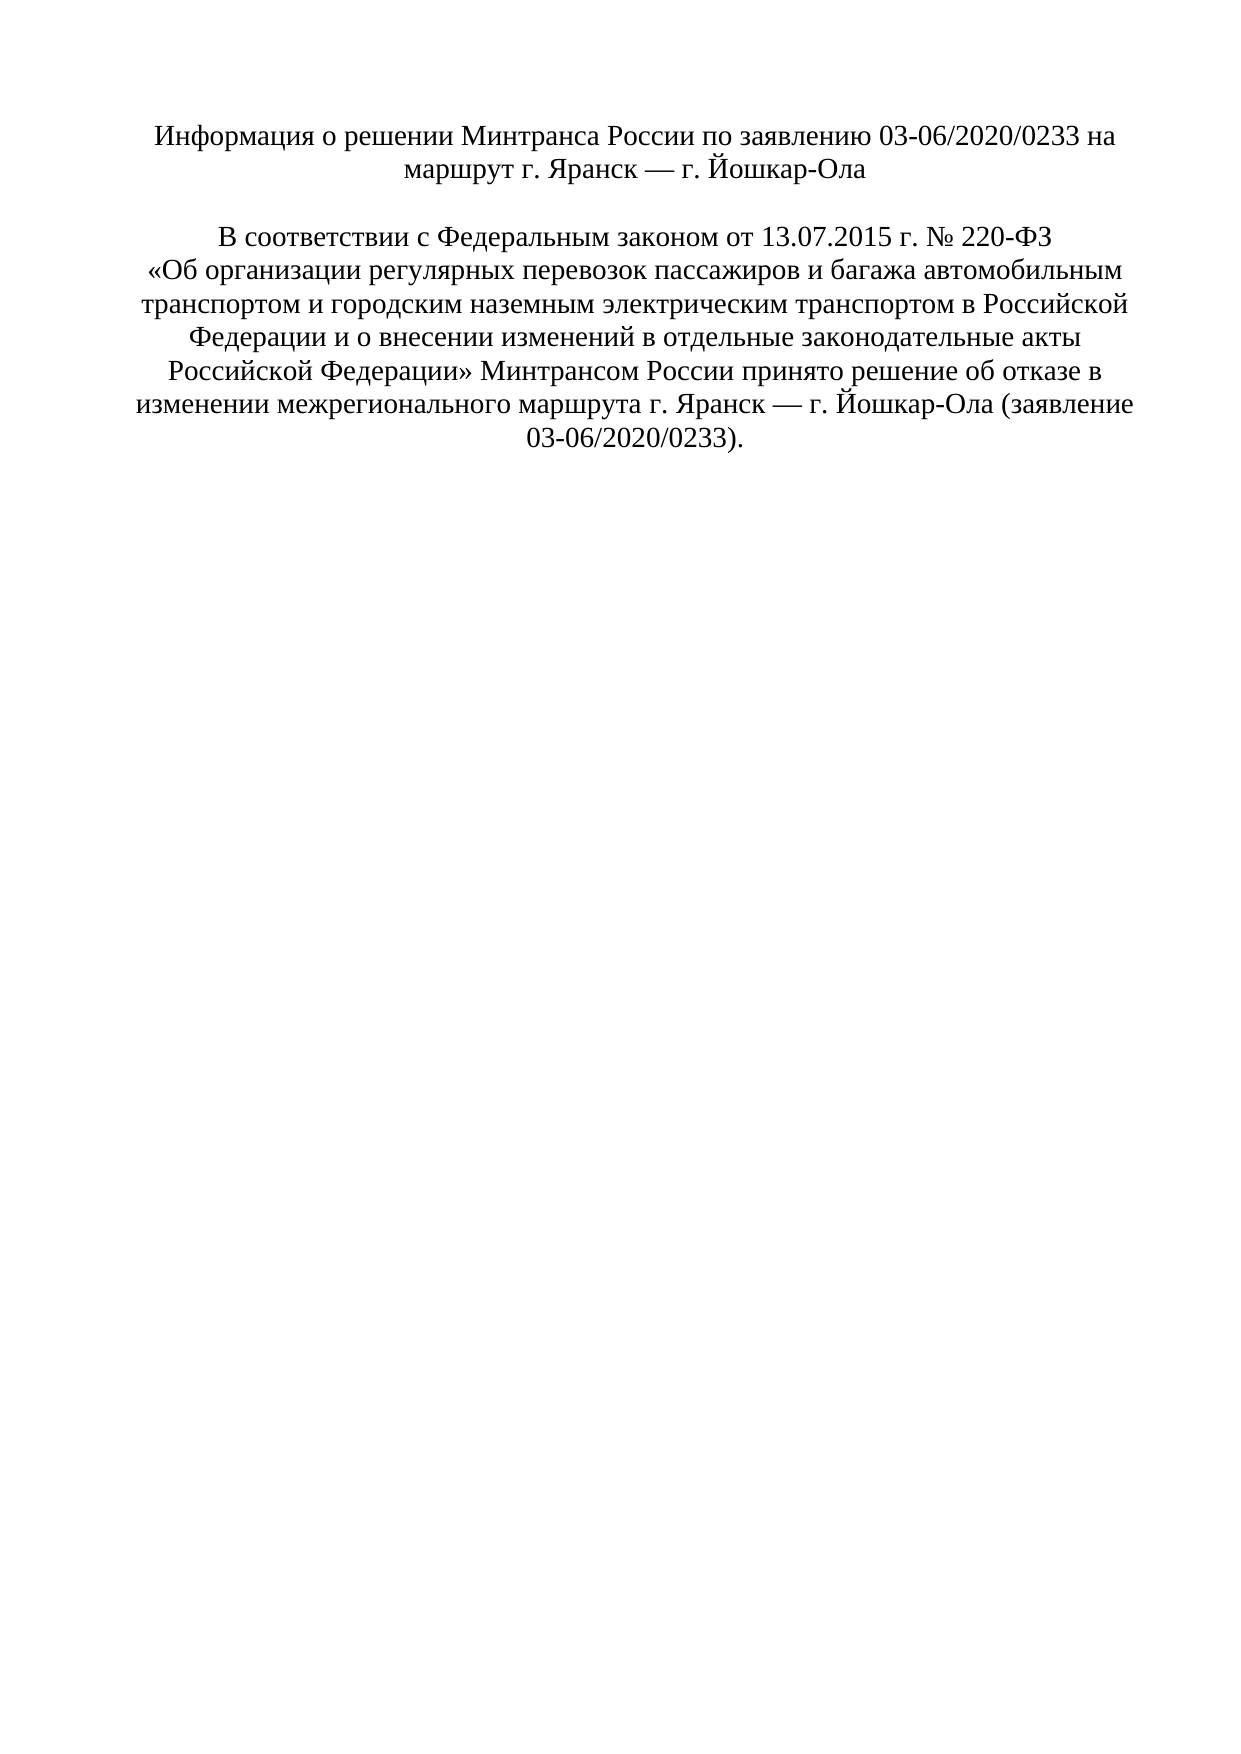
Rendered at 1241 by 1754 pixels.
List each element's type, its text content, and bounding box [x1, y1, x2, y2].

text В соответствии с Федеральным законом от 13.07.2015 г. № 220-ФЗ «Об организации регулярных перевозок пассажиров и багажа автомобильным транспортом и городским наземным электрическим транспортом в Российской Федерации и о внесении изменений в отдельные законодательные акты Российской Федерации» Минтрансом России принято решение об отказе в изменении межрегионального маршрута г. Яранск — г. Йошкар-Ола (заявление 03-06/2020/0233). [118, 219, 1152, 453]
text Информация о решении Минтранса России по заявлению 03-06/2020/0233 на маршрут г. Яранск — г. Йошкар-Ола [118, 118, 1152, 185]
